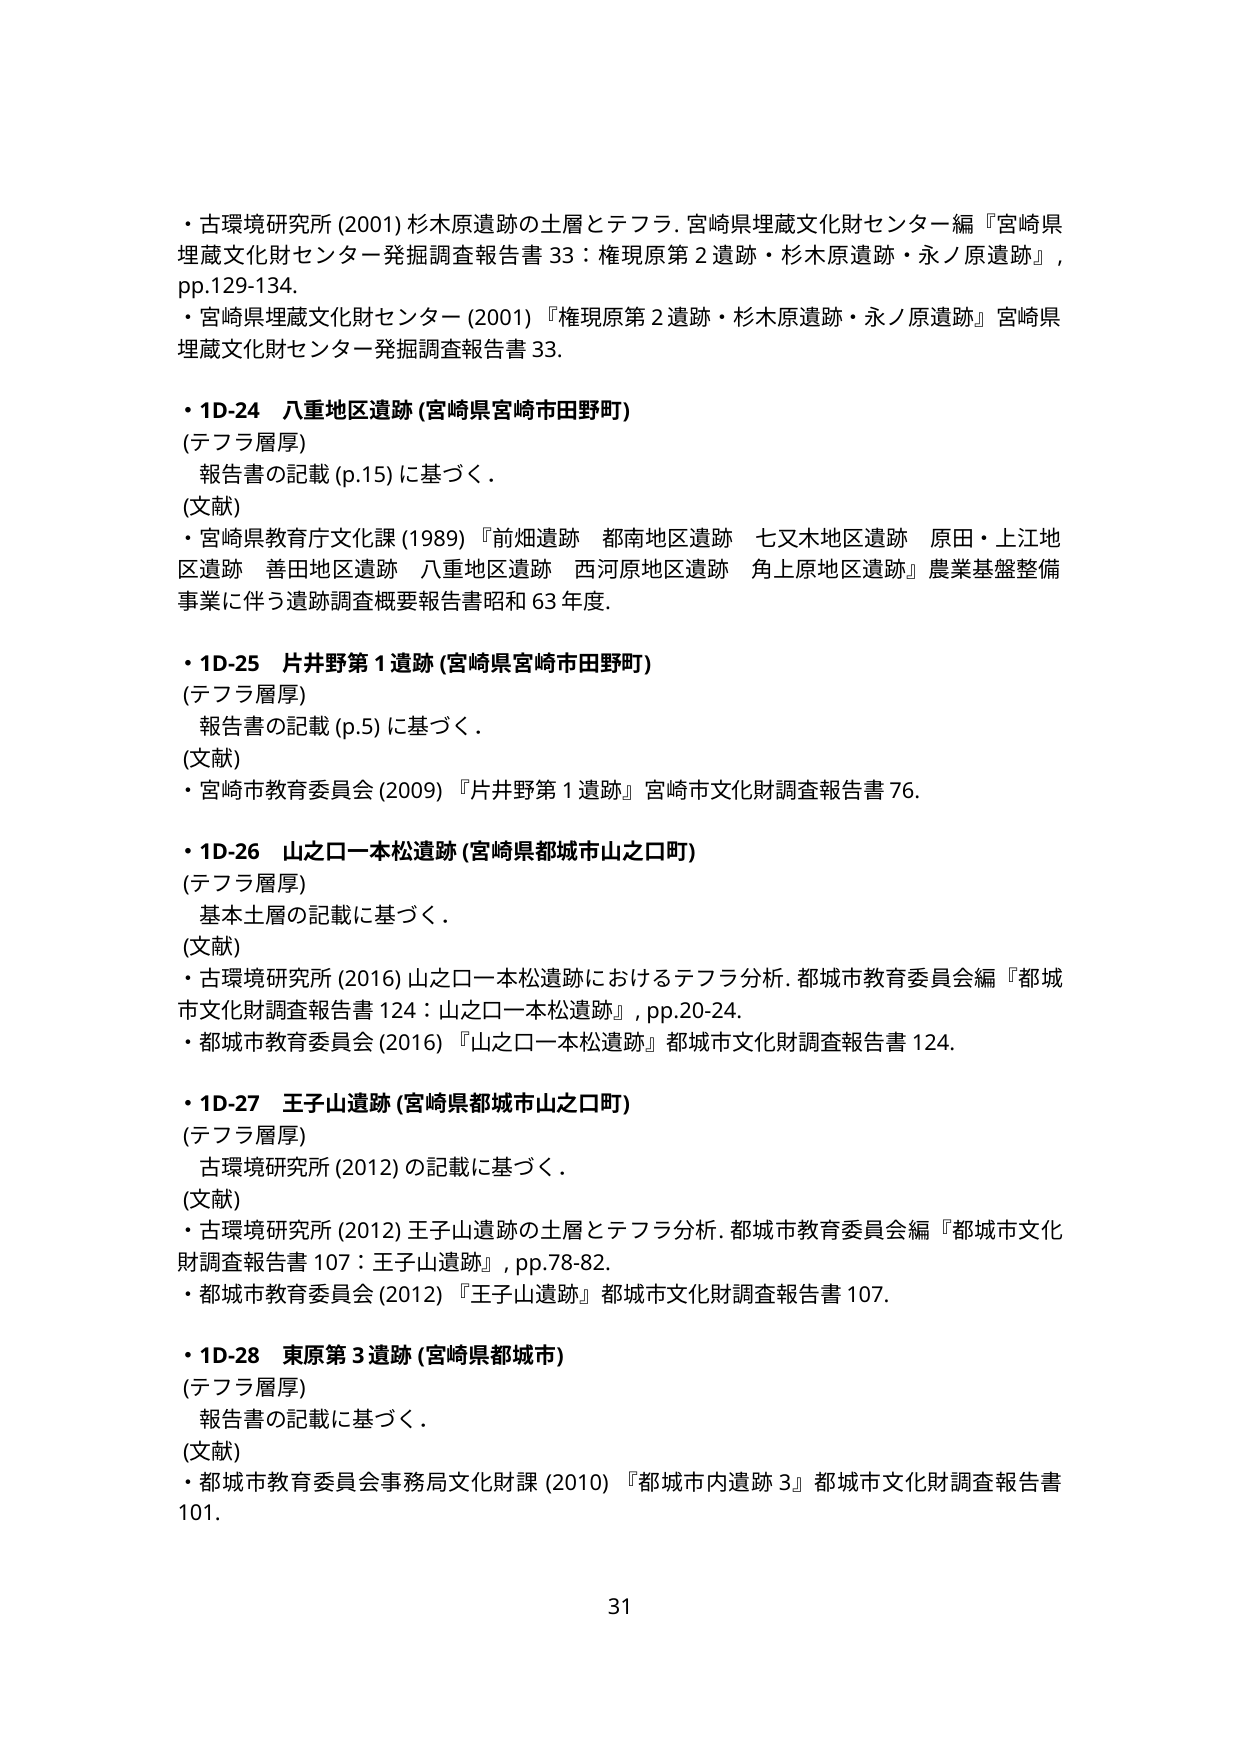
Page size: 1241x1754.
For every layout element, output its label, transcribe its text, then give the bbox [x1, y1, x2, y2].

text ・都城市教育委員会 (2012) 『王子山遺跡』都城市文化財調査報告書107. [177, 1277, 1063, 1309]
text 報告書の記載に基づく． [177, 1402, 1063, 1434]
text 報告書の記載 (p.5) に基づく． [177, 709, 1063, 741]
text (テフラ層厚) [177, 1370, 1063, 1402]
text (文献) [177, 1182, 1063, 1213]
text (文献) [177, 929, 1063, 961]
text ・古環境研究所 (2001) 杉木原遺跡の土層とテフラ. 宮崎県埋蔵文化財センター編『宮崎県埋蔵文化財センター発掘調査報告書33：権現原第2遺跡・杉木原遺跡・永ノ原遺跡』, pp.129-134. [177, 207, 1063, 300]
text ・1D-24 八重地区遺跡 (宮崎県宮崎市田野町) [177, 393, 1063, 425]
text ・古環境研究所 (2012) 王子山遺跡の土層とテフラ分析. 都城市教育委員会編『都城市文化財調査報告書107：王子山遺跡』, pp.78-82. [177, 1213, 1063, 1277]
text (テフラ層厚) [177, 677, 1063, 709]
text (テフラ層厚) [177, 1118, 1063, 1150]
text ・宮崎県教育庁文化課 (1989) 『前畑遺跡 都南地区遺跡 七又木地区遺跡 原田・上江地区遺跡 善田地区遺跡 八重地区遺跡 西河原地区遺跡 角上原地区遺跡』農業基盤整備事業に伴う遺跡調査概要報告書昭和63年度. [177, 521, 1063, 616]
text 古環境研究所 (2012) の記載に基づく． [177, 1150, 1063, 1182]
text ・1D-27 王子山遺跡 (宮崎県都城市山之口町) [177, 1086, 1063, 1118]
text 報告書の記載 (p.15) に基づく． [177, 457, 1063, 489]
text (文献) [177, 489, 1063, 521]
text ・1D-26 山之口一本松遺跡 (宮崎県都城市山之口町) [177, 834, 1063, 866]
text ・古環境研究所 (2016) 山之口一本松遺跡におけるテフラ分析. 都城市教育委員会編『都城市文化財調査報告書124：山之口一本松遺跡』, pp.20-24. [177, 961, 1063, 1025]
text ・都城市教育委員会事務局文化財課 (2010) 『都城市内遺跡3』都城市文化財調査報告書101. [177, 1465, 1063, 1527]
text ・1D-25 片井野第1遺跡 (宮崎県宮崎市田野町) [177, 646, 1063, 677]
text 基本土層の記載に基づく． [177, 898, 1063, 929]
text (文献) [177, 1434, 1063, 1465]
text ・都城市教育委員会 (2016) 『山之口一本松遺跡』都城市文化財調査報告書124. [177, 1025, 1063, 1056]
text (文献) [177, 741, 1063, 773]
text (テフラ層厚) [177, 425, 1063, 457]
text (テフラ層厚) [177, 866, 1063, 898]
text ・宮崎市教育委員会 (2009) 『片井野第1遺跡』宮崎市文化財調査報告書76. [177, 773, 1063, 804]
text ・1D-28 東原第3遺跡 (宮崎県都城市) [177, 1338, 1063, 1370]
text ・宮崎県埋蔵文化財センター (2001) 『権現原第2遺跡・杉木原遺跡・永ノ原遺跡』宮崎県埋蔵文化財センター発掘調査報告書33. [177, 300, 1063, 364]
